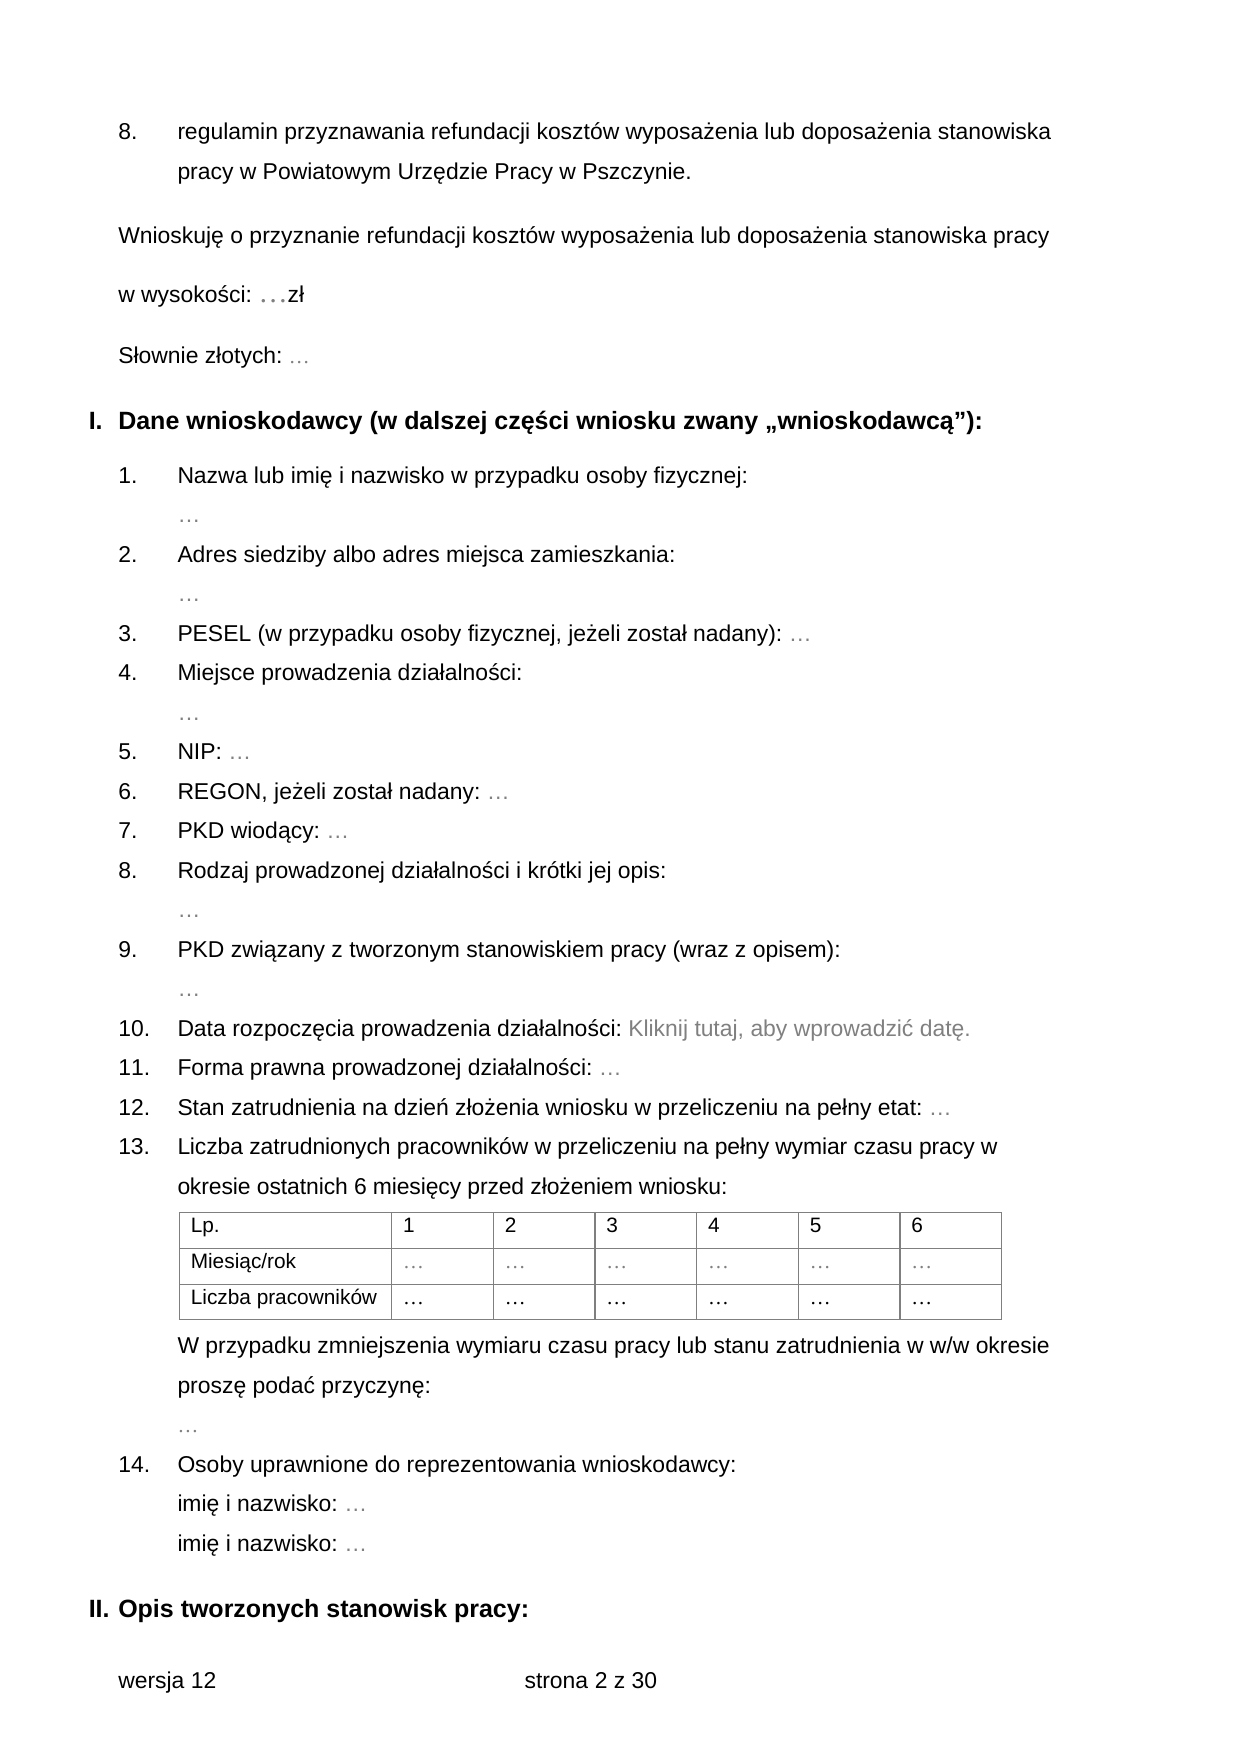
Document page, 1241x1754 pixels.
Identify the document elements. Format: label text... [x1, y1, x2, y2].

text Data rozpoczęcia prowadzenia działalności: [118, 1015, 1063, 1041]
text Rodzaj prowadzonej działalności i krótki jej opis: [118, 857, 1063, 923]
text NIP: [118, 738, 1063, 765]
text Adres siedziby albo adres miejsca zamieszkania: [118, 541, 1063, 607]
text Dane wnioskodawcy (w dalszej części wniosku zwany „wnioskodawcą”): [88, 406, 1063, 435]
text PKD wiodący: [118, 817, 1063, 844]
table_header 1 [392, 1213, 493, 1248]
table_header 6 [901, 1213, 1001, 1248]
text Osoby uprawnione do reprezentowania wnioskodawcy: [118, 1451, 1063, 1477]
list imię i nazwisko: [177, 1490, 1063, 1516]
text Liczba zatrudnionych pracowników w przeliczeniu na pełny wymiar czasu pracy w okresie ostatnich 6 miesięcy przed złożeniem wniosku: [118, 1133, 1063, 1199]
text PKD związany z tworzonym stanowiskiem pracy (wraz z opisem): [118, 936, 1063, 1002]
text regulamin przyznawania refundacji kosztów wyposażenia lub doposażenia stanowiska pracy w Powiatowym Urzędzie Pracy w Pszczynie. [118, 118, 1063, 184]
text REGON, jeżeli został nadany: [118, 778, 1063, 804]
list Nazwa lub imię i nazwisko w przypadku osoby fizycznej: [118, 462, 1063, 528]
table_header 2 [494, 1213, 594, 1248]
text Opis tworzonych stanowisk pracy: [88, 1594, 1063, 1623]
table_header Lp. [180, 1213, 391, 1248]
table_header 4 [697, 1213, 798, 1248]
text W przypadku zmniejszenia wymiaru czasu pracy lub stanu zatrudnienia w w/w okresie proszę podać przyczynę: [177, 1332, 1063, 1437]
text PESEL (w przypadku osoby fizycznej, jeżeli został nadany): [118, 620, 1063, 646]
text Wnioskuję o przyznanie refundacji kosztów wyposażenia lub doposażenia stanowiska pracy w wysokości: zł [118, 222, 1063, 308]
table_cell Liczba pracowników [180, 1285, 391, 1319]
text Forma prawna prowadzonej działalności: [118, 1054, 1063, 1081]
table_header 5 [799, 1213, 899, 1248]
text Słownie złotych: [118, 342, 1063, 368]
text Miejsce prowadzenia działalności: [118, 659, 1063, 725]
table_cell Miesiąc/rok [180, 1249, 391, 1283]
table_header 3 [596, 1213, 696, 1248]
text Stan zatrudnienia na dzień złożenia wniosku w przeliczeniu na pełny etat: [118, 1094, 1063, 1120]
list imię i nazwisko: [177, 1529, 1063, 1556]
